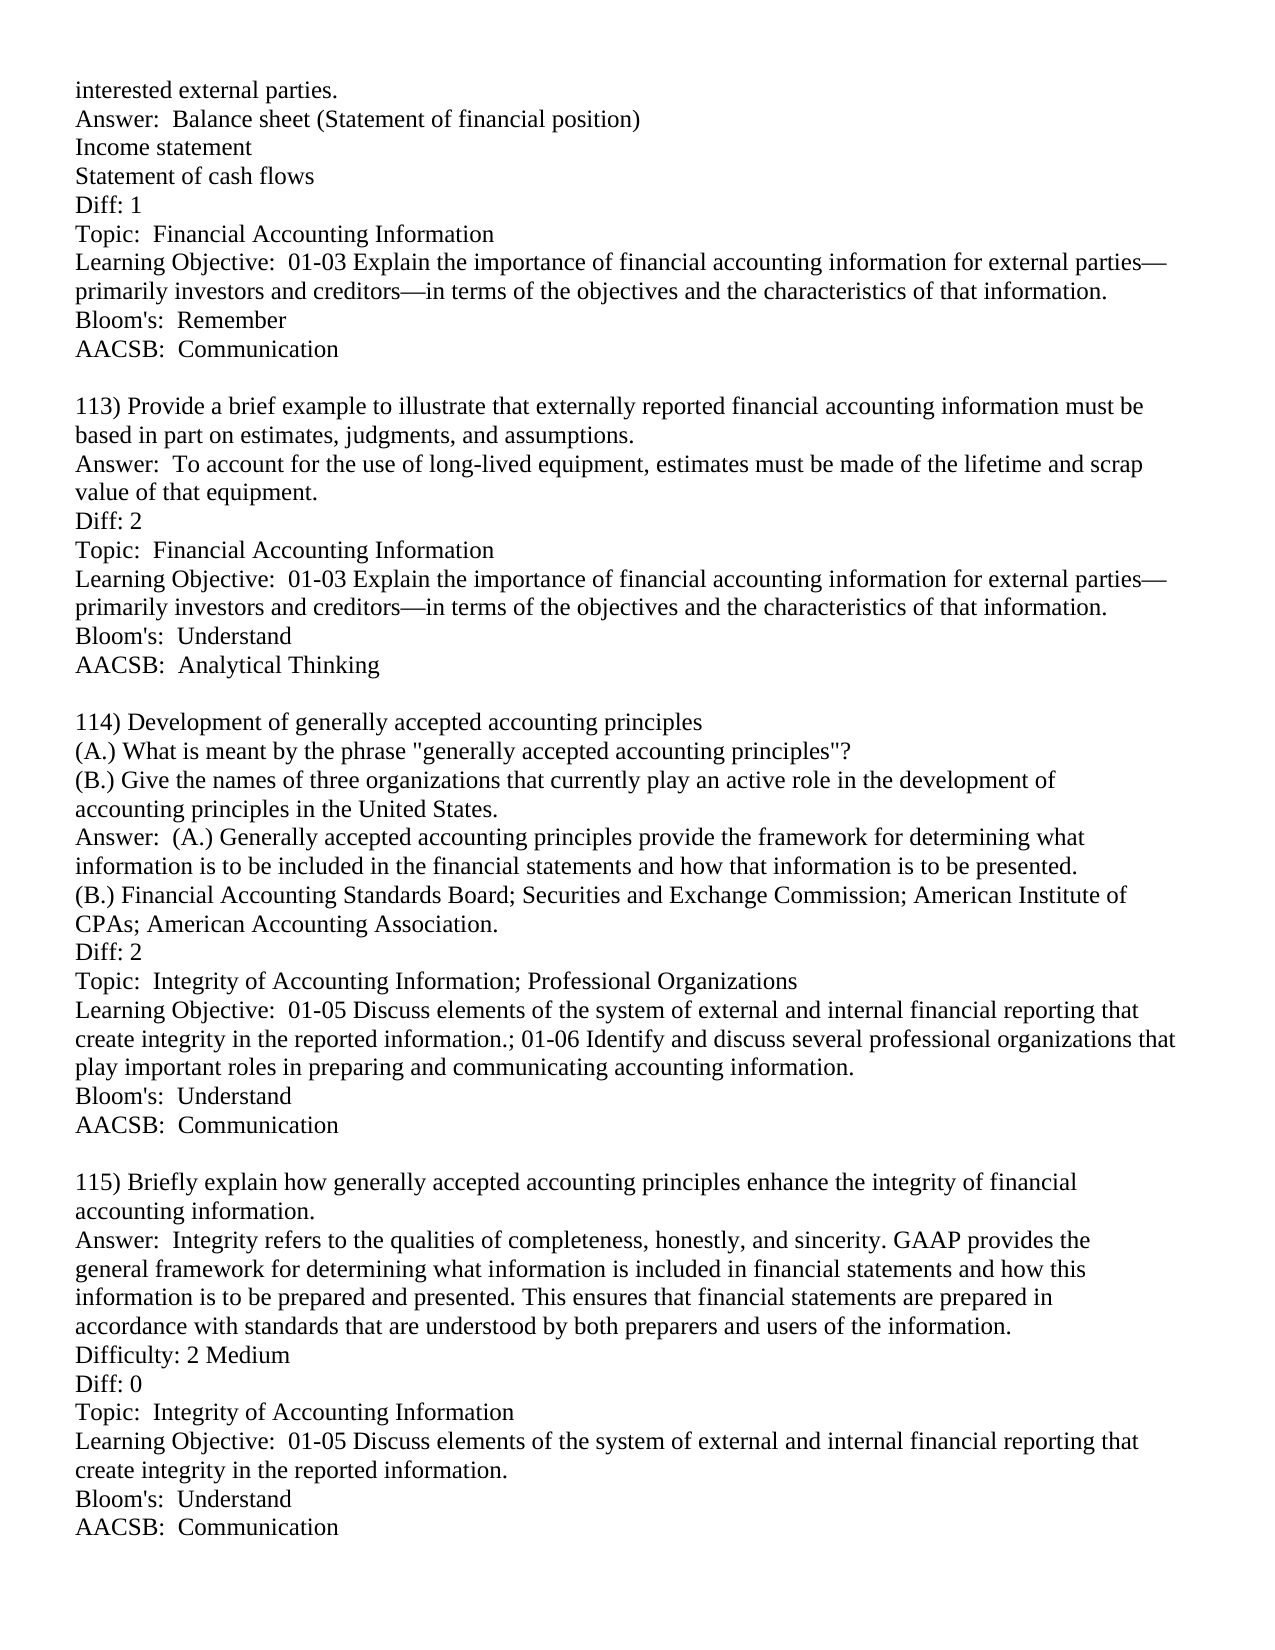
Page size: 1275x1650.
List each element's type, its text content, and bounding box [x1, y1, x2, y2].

text Answer: To account for the use of long-lived equipment, estimates must be made of the lifetime and scrap value of that equipment. [75, 449, 1162, 506]
text Topic: Financial Accounting Information [75, 535, 1200, 564]
text Topic: Financial Accounting Information [75, 219, 1200, 247]
text Bloom's: Understand [75, 621, 1200, 650]
text 115) Briefly explain how generally accepted accounting principles enhance the integrity of financial accounting information. [75, 1167, 1162, 1225]
text Learning Objective: 01-05 Discuss elements of the system of external and internal financial reporting that create integrity in the reported information. [75, 1426, 1200, 1484]
text Diff: 2 [75, 506, 1200, 535]
text Bloom's: Understand [75, 1484, 1200, 1512]
text Diff: 2 [75, 937, 1200, 966]
text Answer: Balance sheet (Statement of financial position) [75, 104, 1162, 132]
text (B.) Give the names of three organizations that currently play an active role in the development of accounting principles in the United States. [75, 765, 1162, 822]
text Answer: Integrity refers to the qualities of completeness, honestly, and sincerity. GAAP provides the general framework for determining what information is included in financial statements and how this information is to be prepared and presented. This ensures that financial statements are prepared in accordance with standards that are understood by both preparers and users of the information. [75, 1225, 1162, 1340]
text Income statement [75, 132, 1162, 161]
text (B.) Financial Accounting Standards Board; Securities and Exchange Commission; American Institute of CPAs; American Accounting Association. [75, 880, 1162, 937]
text AACSB: Analytical Thinking [75, 650, 1200, 679]
text Learning Objective: 01-05 Discuss elements of the system of external and internal financial reporting that create integrity in the reported information.; 01-06 Identify and discuss several professional organizations that play important roles in preparing and communicating accounting information. [75, 995, 1200, 1081]
text Bloom's: Understand [75, 1081, 1200, 1110]
text AACSB: Communication [75, 1512, 1200, 1541]
text Statement of cash flows [75, 161, 1162, 190]
text (A.) What is meant by the phrase "generally accepted accounting principles"? [75, 736, 1162, 765]
text Answer: (A.) Generally accepted accounting principles provide the framework for determining what information is to be included in the financial statements and how that information is to be presented. [75, 822, 1162, 880]
text Bloom's: Remember [75, 305, 1200, 334]
text Diff: 1 [75, 190, 1200, 219]
text Difficulty: 2 Medium [75, 1340, 1162, 1369]
text 114) Development of generally accepted accounting principles [75, 707, 1162, 736]
text AACSB: Communication [75, 334, 1200, 362]
text Diff: 0 [75, 1369, 1200, 1397]
text Topic: Integrity of Accounting Information; Professional Organizations [75, 966, 1200, 995]
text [75, 75, 1162, 104]
text 113) Provide a brief example to illustrate that externally reported financial accounting information must be based in part on estimates, judgments, and assumptions. [75, 391, 1162, 449]
text AACSB: Communication [75, 1110, 1200, 1139]
text Topic: Integrity of Accounting Information [75, 1397, 1200, 1426]
